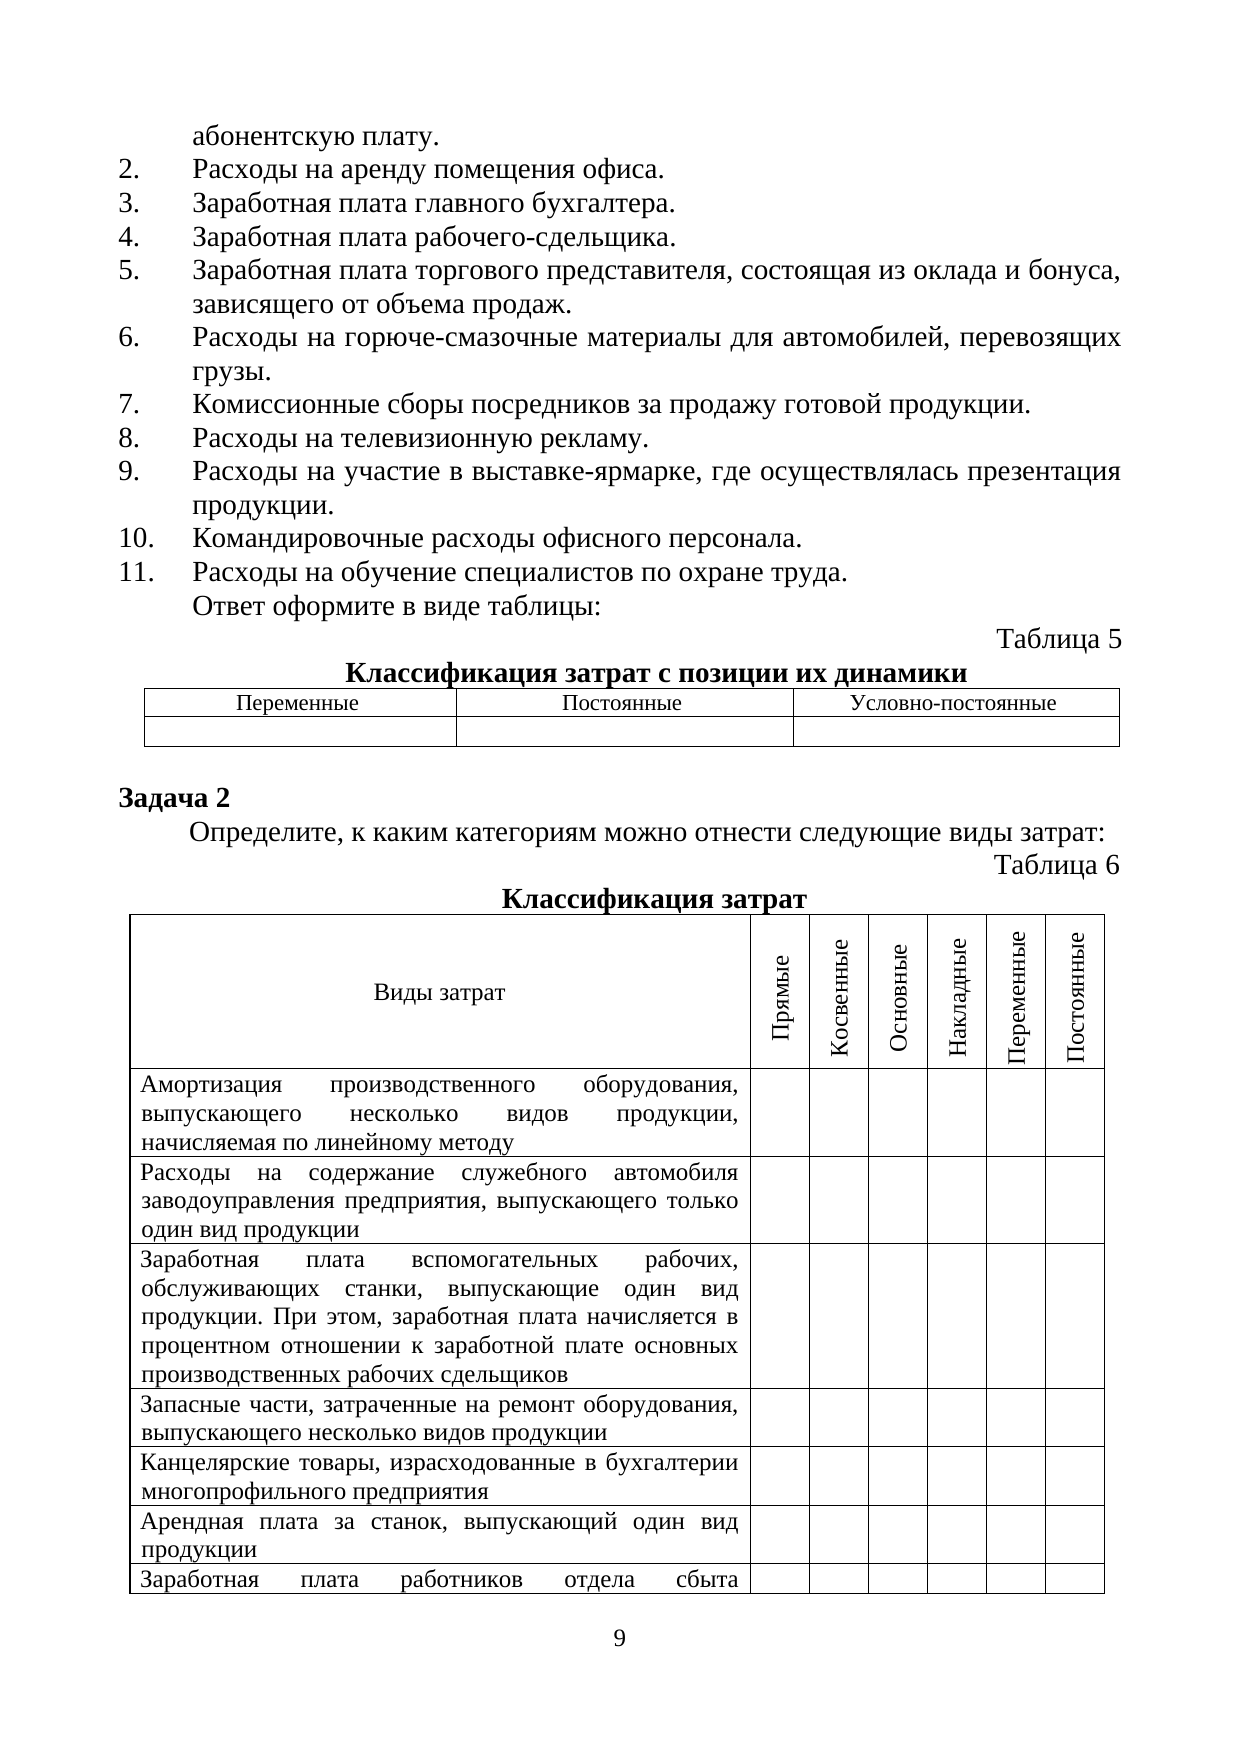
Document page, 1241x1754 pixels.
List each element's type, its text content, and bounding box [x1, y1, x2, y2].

table_cell [869, 1157, 927, 1243]
table_cell [928, 1447, 986, 1505]
text Таблица 6 [118, 847, 1120, 881]
table_cell Арендная плата за станок, выпускающий один вид продукции [131, 1506, 750, 1563]
table_cell [869, 1506, 927, 1563]
text Определите, к каким категориям можно отнести следующие виды затрат: [118, 814, 1120, 847]
table_header Переменные [987, 915, 1045, 1068]
table_cell [1046, 1157, 1104, 1243]
text Ответ оформите в виде таблицы: [192, 588, 1122, 621]
table_cell [987, 1389, 1045, 1446]
table_cell [928, 1389, 986, 1446]
table_cell [869, 1069, 927, 1156]
table_cell [1046, 1244, 1104, 1388]
table_cell [751, 1506, 809, 1563]
table_cell [928, 1069, 986, 1156]
table_cell [810, 1506, 868, 1563]
table_cell [810, 1447, 868, 1505]
table_cell [987, 1506, 1045, 1563]
table_cell [751, 1157, 809, 1243]
table_cell [145, 717, 456, 746]
table_cell [810, 1389, 868, 1446]
table_cell [1046, 1506, 1104, 1563]
table_cell Канцелярские товары, израсходованные в бухгалтерии многопрофильного предприятия [131, 1447, 750, 1505]
table_header Постоянные [457, 689, 793, 716]
list Расходы на телевизионную рекламу. [118, 420, 1122, 453]
table_cell Запасные части, затраченные на ремонт оборудования, выпускающего несколько видов продукции [131, 1389, 750, 1446]
table_cell [987, 1069, 1045, 1156]
table_cell [987, 1244, 1045, 1388]
table_cell [928, 1157, 986, 1243]
table_cell [987, 1447, 1045, 1505]
table_cell [794, 717, 1119, 746]
table_cell [751, 1389, 809, 1446]
table_header Основные [869, 915, 927, 1068]
table_header Накладные [928, 915, 986, 1068]
table_cell [869, 1564, 927, 1593]
list Расходы на участие в выставке-ярмарке, где осуществлялась презентация продукции. [118, 453, 1122, 521]
table_cell [810, 1564, 868, 1593]
list Командировочные расходы офисного персонала. [118, 521, 1122, 554]
table_cell [751, 1447, 809, 1505]
list Заработная плата главного бухгалтера. [118, 185, 1122, 219]
list Расходы на аренду помещения офиса. [118, 152, 1122, 185]
table_cell [928, 1506, 986, 1563]
table_header Виды затрат [131, 915, 750, 1068]
table_header Прямые [751, 915, 809, 1068]
table_cell [810, 1157, 868, 1243]
table_header Косвенные [810, 915, 868, 1068]
list Заработная плата торгового представителя, состоящая из оклада и бонуса, зависящего от объема продаж. [118, 252, 1122, 319]
table_cell [751, 1564, 809, 1593]
table_cell [869, 1244, 927, 1388]
table_cell [1046, 1564, 1104, 1593]
table_cell [1046, 1069, 1104, 1156]
table_cell [987, 1564, 1045, 1593]
table_cell [751, 1244, 809, 1388]
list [118, 118, 1122, 152]
list Расходы на горюче-смазочные материалы для автомобилей, перевозящих грузы. [118, 319, 1122, 386]
text Таблица 5 [191, 621, 1122, 655]
table_cell [928, 1244, 986, 1388]
text Классификация затрат с позиции их динамики [191, 655, 1122, 688]
table_cell [457, 717, 793, 746]
table_header Постоянные [1046, 915, 1104, 1068]
table_cell [810, 1069, 868, 1156]
table_header Переменные [145, 689, 456, 716]
table_cell Амортизация производственного оборудования, выпускающего несколько видов продукции, начисляемая по линейному методу [131, 1069, 750, 1156]
list Расходы на обучение специалистов по охране труда. [118, 554, 1122, 588]
table_cell Расходы на содержание служебного автомобиля заводоуправления предприятия, выпускающего только один вид продукции [131, 1157, 750, 1243]
table_cell [1046, 1447, 1104, 1505]
text Задача 2 [118, 780, 1120, 814]
table_cell [751, 1069, 809, 1156]
list Комиссионные сборы посредников за продажу готовой продукции. [118, 386, 1122, 420]
table_cell [869, 1389, 927, 1446]
text Классификация затрат [118, 881, 1120, 914]
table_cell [131, 1564, 750, 1593]
table_cell [869, 1447, 927, 1505]
table_cell [810, 1244, 868, 1388]
table_cell [987, 1157, 1045, 1243]
table_cell [928, 1564, 986, 1593]
table_cell Заработная плата вспомогательных рабочих, обслуживающих станки, выпускающие один вид продукции. При этом, заработная плата начисляется в процентном отношении к заработной плате основных производственных рабочих сдельщиков [131, 1244, 750, 1388]
table_header Условно-постоянные [794, 689, 1119, 716]
list Заработная плата рабочего-сдельщика. [118, 219, 1122, 252]
table_cell [1046, 1389, 1104, 1446]
